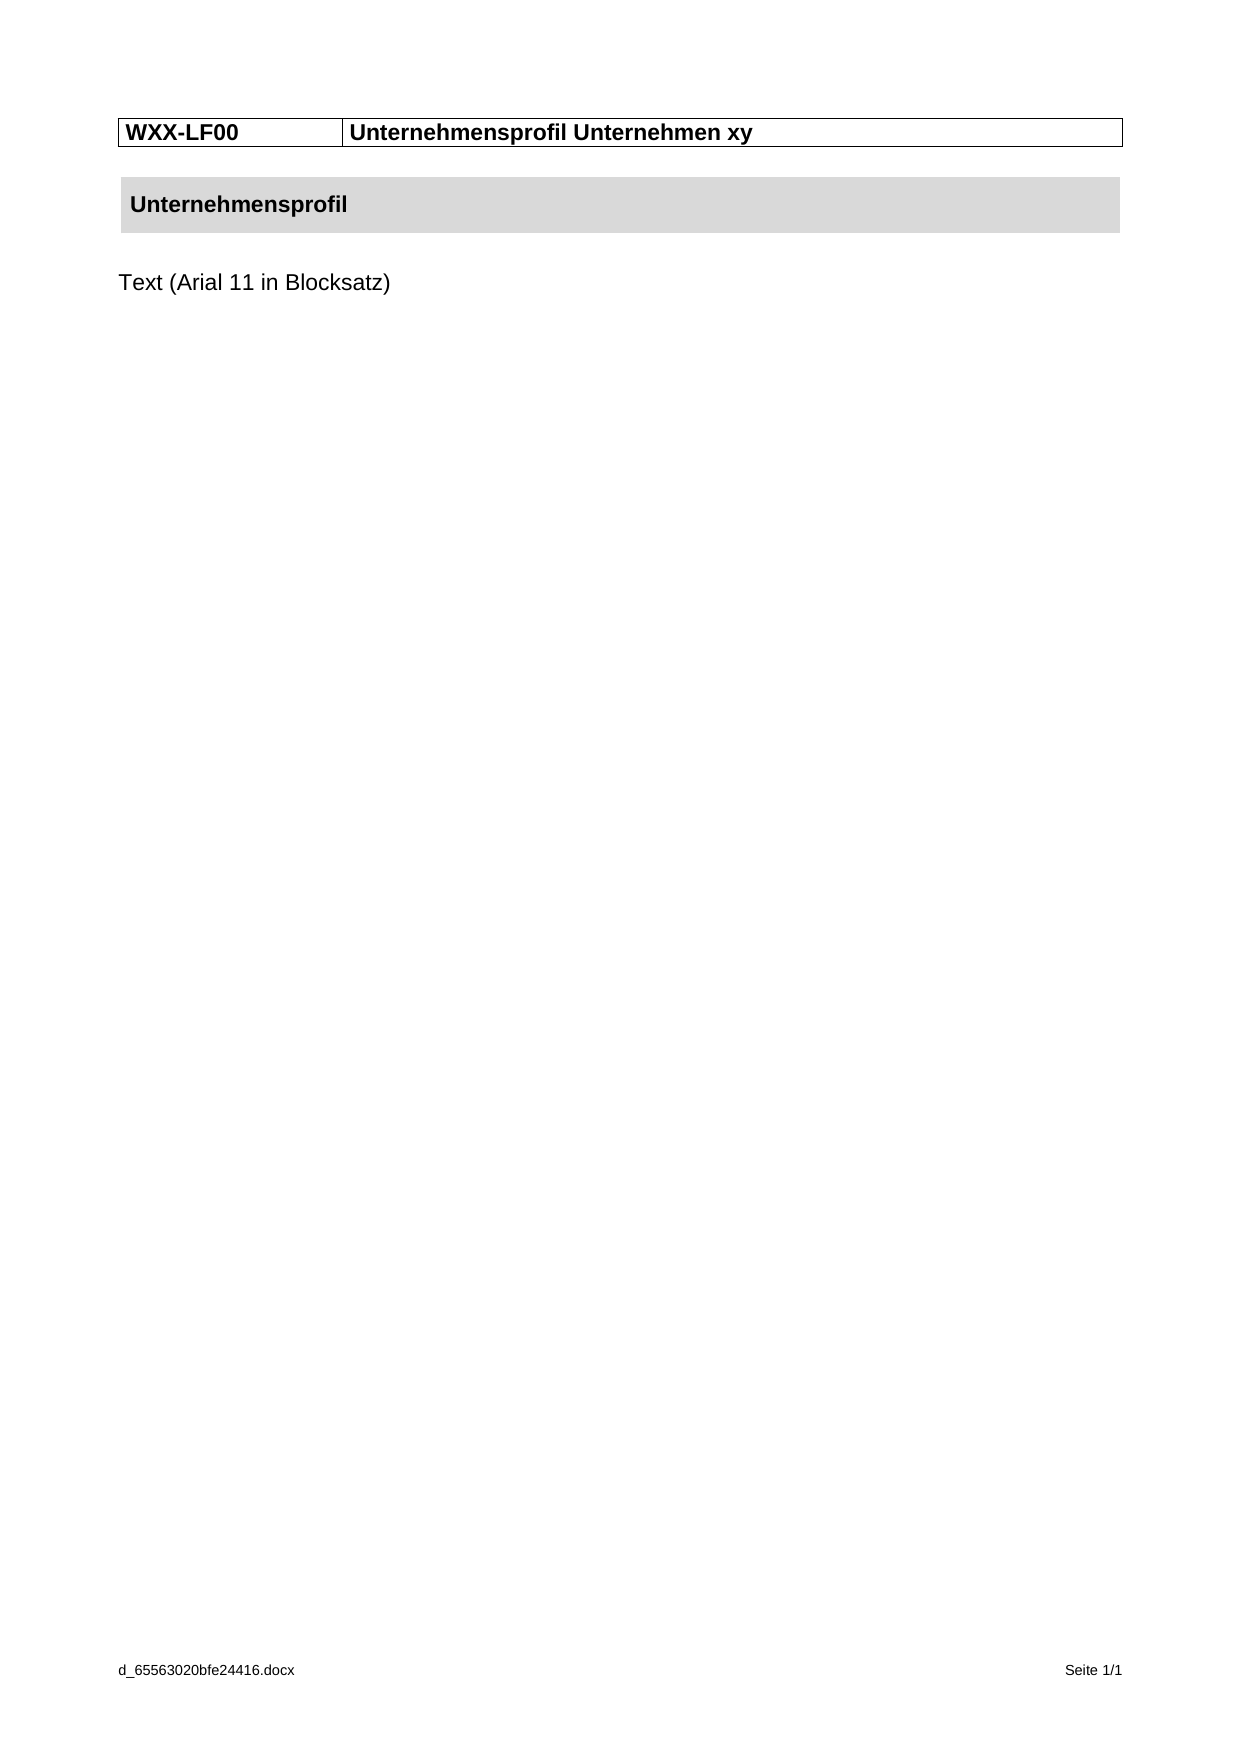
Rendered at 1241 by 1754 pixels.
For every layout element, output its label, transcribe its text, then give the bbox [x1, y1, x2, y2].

table_header WXX-LF00 [119, 119, 342, 146]
text Text (Arial 11 in Blocksatz) [118, 264, 1122, 297]
table_header Unternehmensprofil Unternehmen xy [343, 119, 1122, 146]
text Unternehmensprofil [122, 178, 1119, 232]
